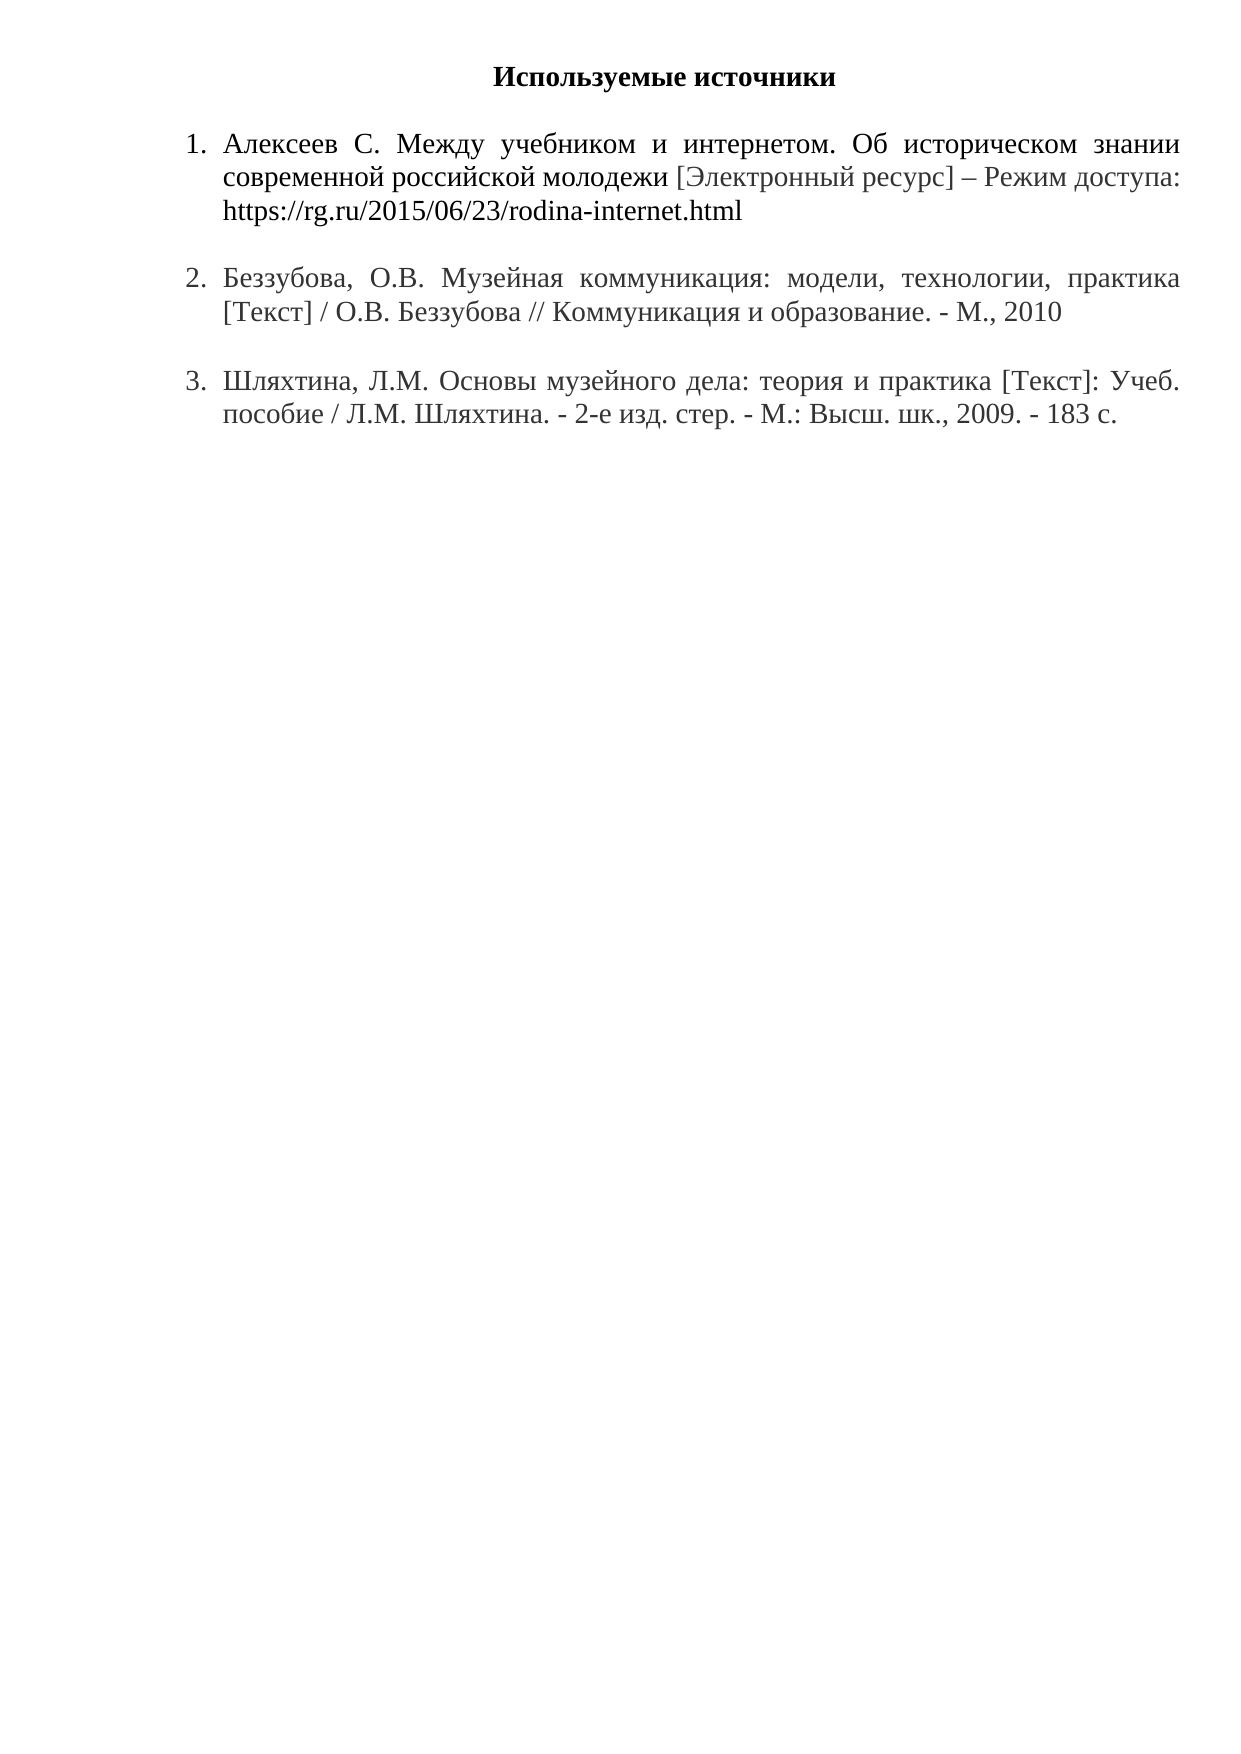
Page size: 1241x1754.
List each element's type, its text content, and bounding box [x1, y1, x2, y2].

list Беззубова, О.В. Музейная коммуникация: модели, технологии, практика [Текст] / О.В. Беззубова // Коммуникация и образование. - М., 2010 [185, 260, 1181, 327]
list Алексеев С. Между учебником и интернетом. Об историческом знании современной российской молодежи [Электронный ресурс] – Режим доступа: https://rg.ru/2015/06/23/rodina-internet.html [185, 126, 1181, 227]
list Шляхтина, Л.М. Основы музейного дела: теория и практика [Текст]: Учеб. пособие / Л.М. Шляхтина. - 2-е изд. стер. - М.: Высш. шк., 2009. - 183 с. [185, 363, 1181, 430]
text Используемые источники [148, 59, 1181, 93]
